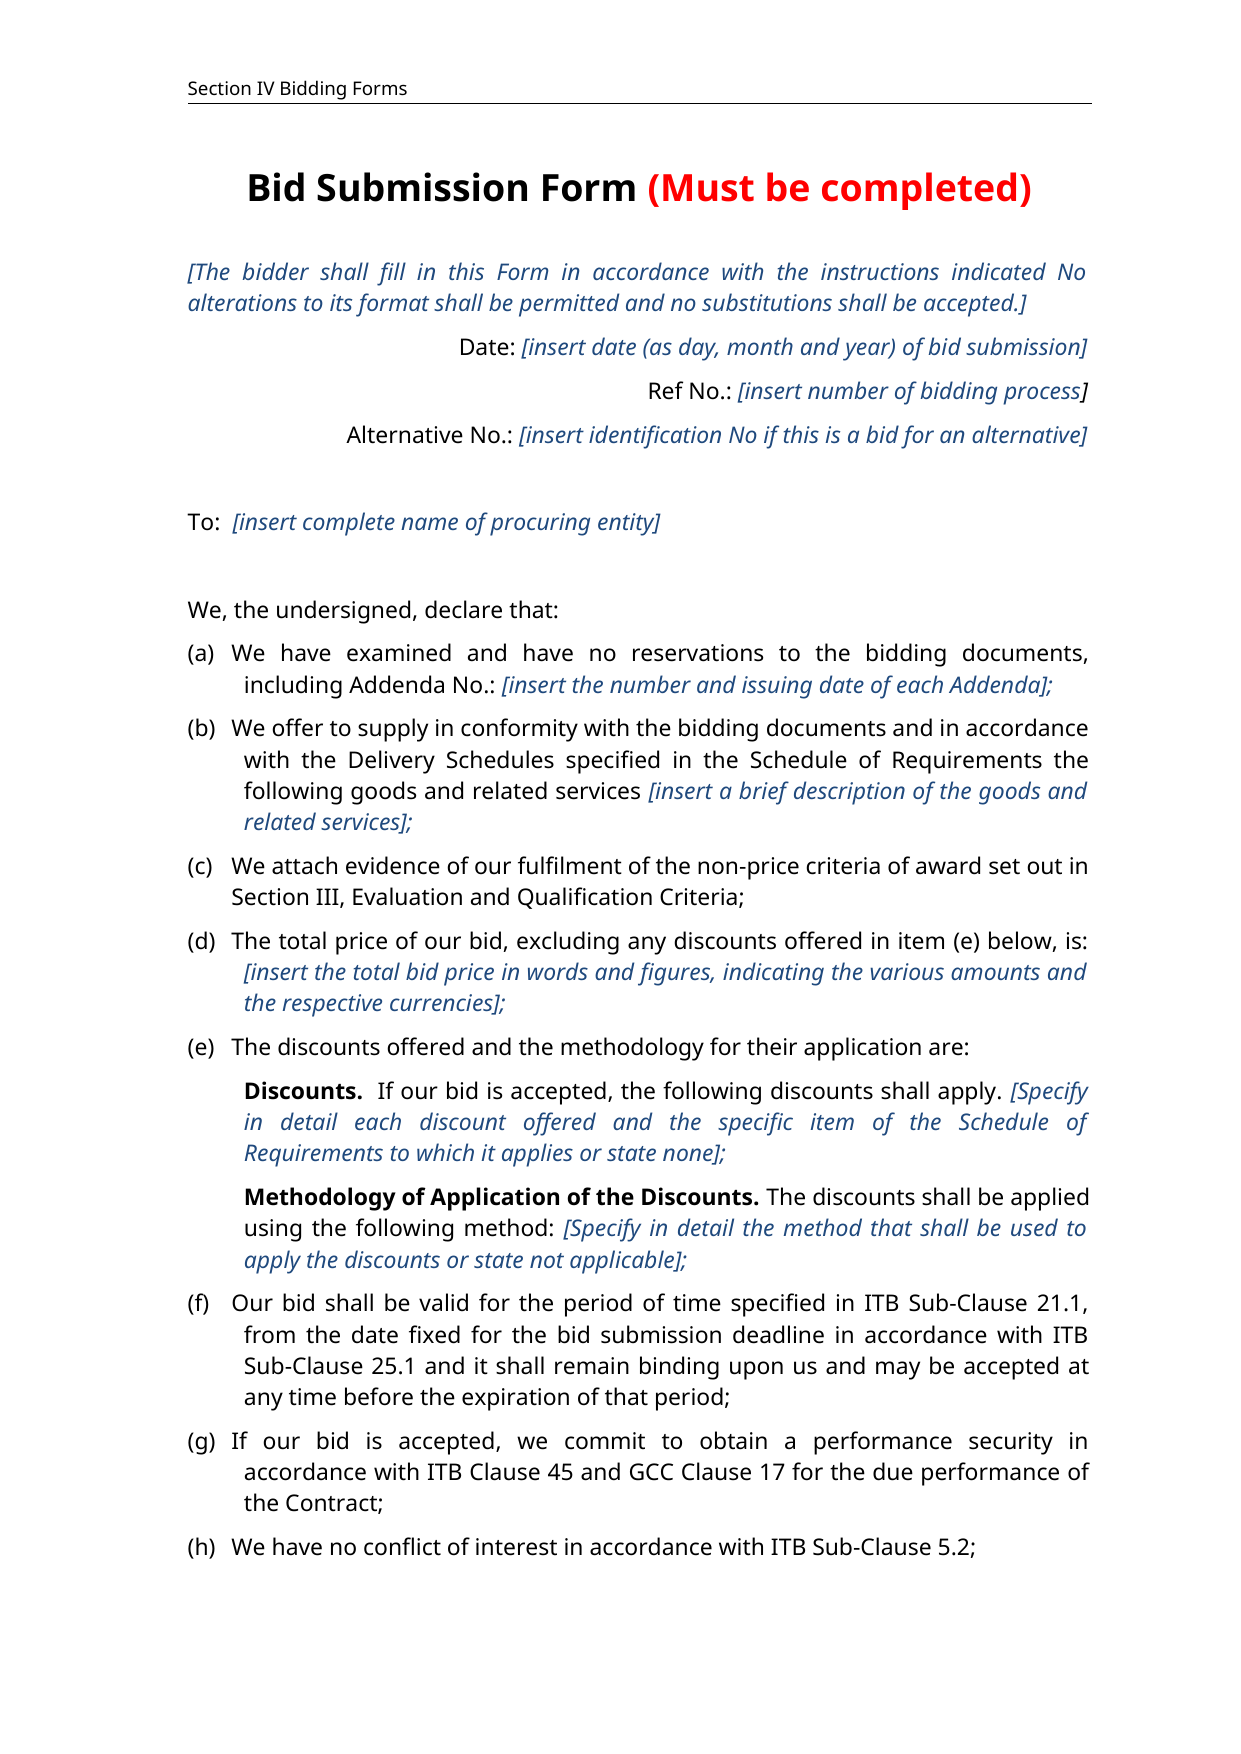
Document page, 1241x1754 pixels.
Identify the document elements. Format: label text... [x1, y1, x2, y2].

text We, the undersigned, declare that: [187, 593, 1090, 625]
text [The bidder shall fill in this Form in accordance with the instructions indicated No alterations to its format shall be permitted and no substitutions shall be accepted.] [187, 256, 1090, 318]
text Ref No.: [insert number of bidding process] [637, 375, 1090, 406]
list If our bid is accepted, we commit to obtain a performance security in accordance with ITB Clause 45 and GCC Clause 17 for the due performance of the Contract; [187, 1425, 1090, 1518]
text Alternative No.: [insert identification No if this is a bid for an alternative] [187, 418, 1090, 450]
text Methodology of Application of the Discounts. The discounts shall be applied using the following method: [Specify in detail the method that shall be used to apply the discounts or state not applicable]; [187, 1181, 1090, 1275]
list The discounts offered and the methodology for their application are: [187, 1031, 1090, 1062]
list The total price of our bid, excluding any discounts offered in item (e) below, is: [insert the total bid price in words and figures, indicating the various amounts and the respective currencies]; [187, 925, 1090, 1018]
list We attach evidence of our fulfilment of the non-price criteria of award set out in Section III, Evaluation and Qualification Criteria; [187, 850, 1090, 912]
list We have examined and have no reservations to the bidding documents, including Addenda No.: [insert the number and issuing date of each Addenda]; [187, 637, 1090, 700]
text Discounts. If our bid is accepted, the following discounts shall apply. [Specify in detail each discount offered and the specific item of the Schedule of Requirements to which it applies or state none]; [187, 1075, 1090, 1168]
text Bid Submission Form (Must be completed) [187, 161, 1090, 212]
list We have no conflict of interest in accordance with ITB Sub-Clause 5.2; [187, 1531, 1090, 1562]
list We offer to supply in conformity with the bidding documents and in accordance with the Delivery Schedules specified in the Schedule of Requirements the following goods and related services [insert a brief description of the goods and related services]; [187, 712, 1090, 837]
list Our bid shall be valid for the period of time specified in ITB Sub-Clause 21.1, from the date fixed for the bid submission deadline in accordance with ITB Sub-Clause 25.1 and it shall remain binding upon us and may be accepted at any time before the expiration of that period; [187, 1287, 1090, 1412]
text Date: [insert date (as day, month and year) of bid submission] [187, 331, 1090, 362]
text To: [insert complete name of procuring entity] [187, 506, 1090, 537]
